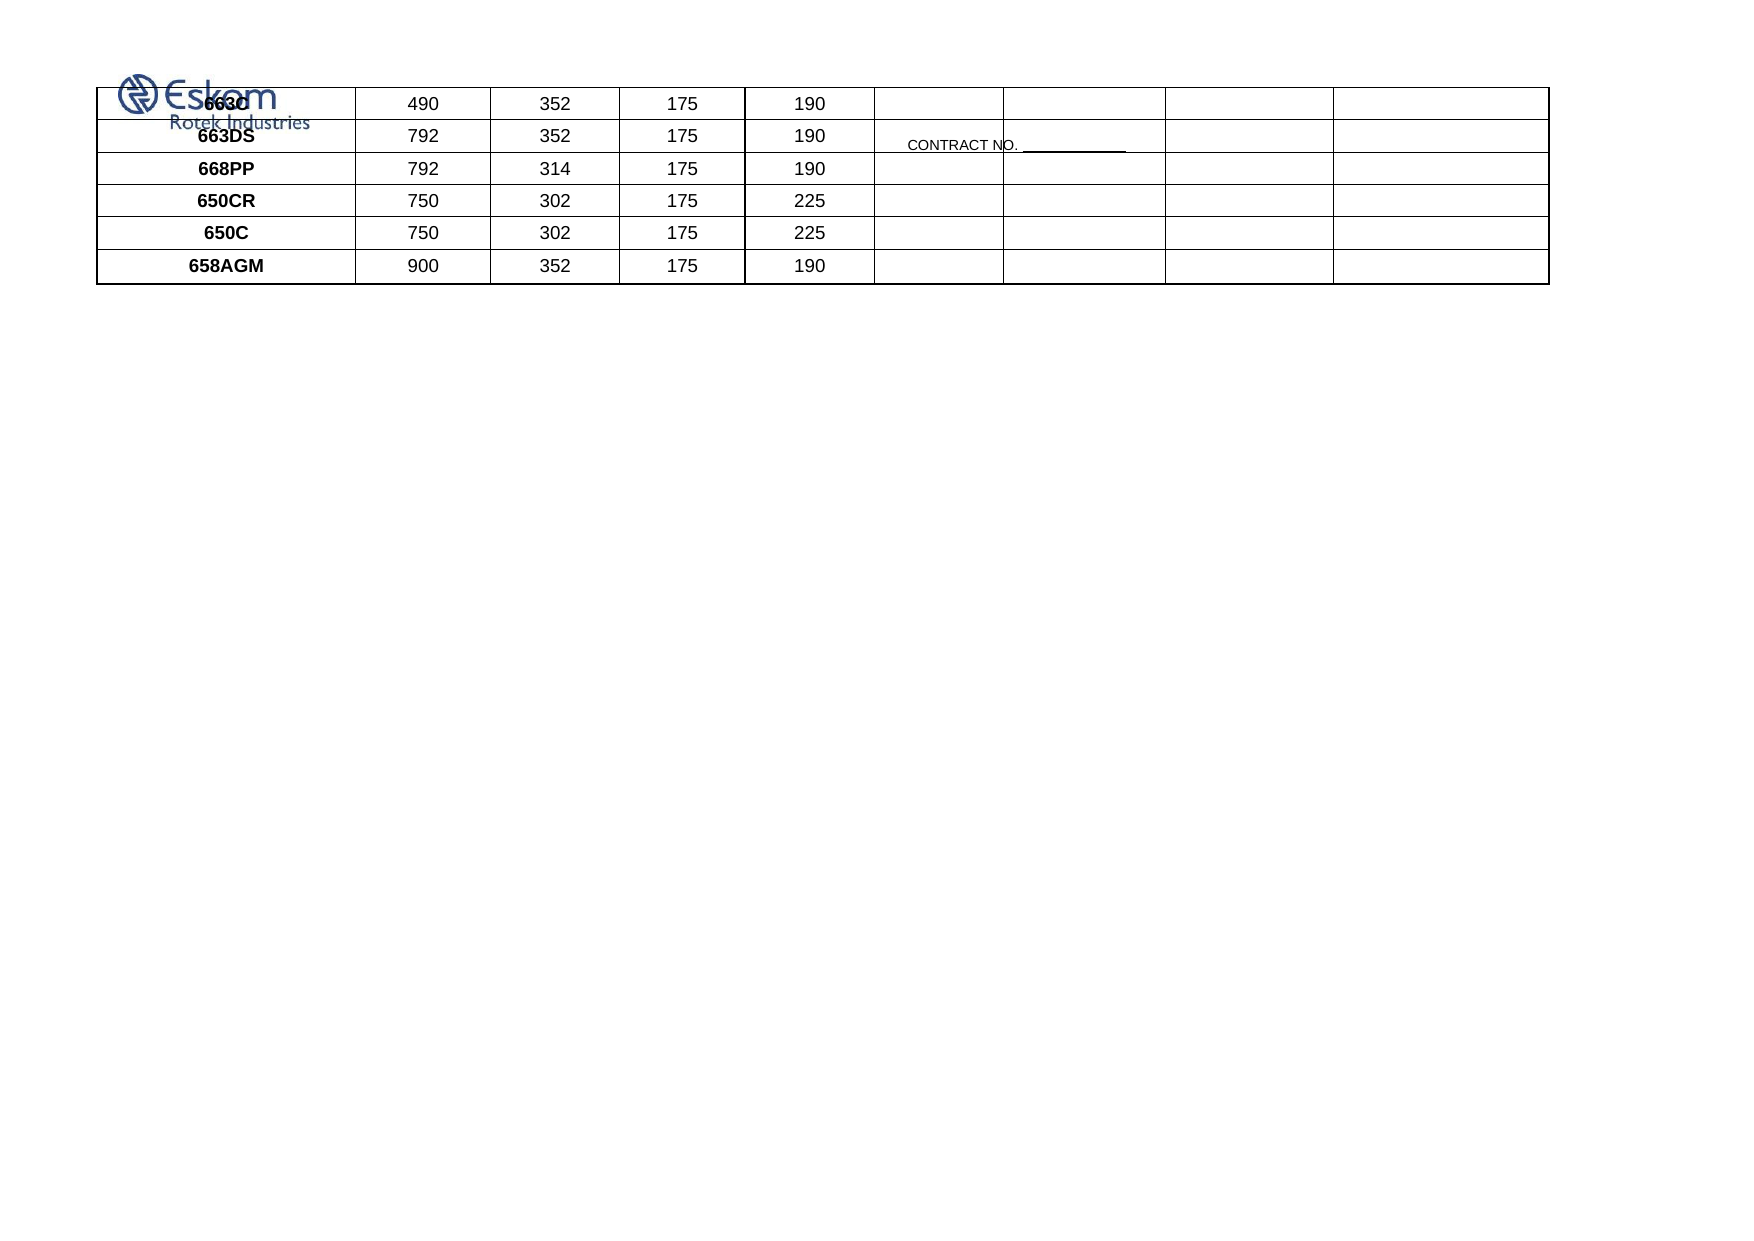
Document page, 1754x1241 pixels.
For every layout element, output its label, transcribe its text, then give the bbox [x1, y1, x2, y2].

table_cell 352 [491, 120, 619, 152]
table_cell 750 [356, 217, 490, 248]
table_cell 175 [620, 153, 744, 184]
table_cell [875, 88, 1003, 119]
table_cell [1334, 153, 1548, 184]
table_cell 650C [98, 217, 355, 248]
table_cell [1004, 250, 1165, 282]
table_cell [1334, 185, 1548, 216]
table_cell 225 [746, 185, 874, 216]
table_cell 792 [356, 153, 490, 184]
table_cell 650CR [98, 185, 355, 216]
table_cell 175 [620, 217, 744, 248]
table_cell [1166, 185, 1333, 216]
table_cell 658AGM [98, 250, 355, 282]
table_cell 225 [746, 217, 874, 248]
table_cell 175 [620, 88, 744, 119]
table_cell [1334, 88, 1548, 119]
table_cell [875, 217, 1003, 248]
picture [118, 74, 310, 87]
table_cell 190 [746, 120, 874, 152]
table_cell [1334, 217, 1548, 248]
table_cell [1166, 217, 1333, 248]
table_cell [1004, 185, 1165, 216]
table_cell [875, 120, 1003, 152]
table_cell [1334, 120, 1548, 152]
table_cell 175 [620, 185, 744, 216]
table_cell 490 [356, 88, 490, 119]
table_cell 190 [746, 153, 874, 184]
table_cell [875, 250, 1003, 282]
table_cell [1004, 88, 1165, 119]
table_cell 792 [356, 120, 490, 152]
table_cell 352 [491, 250, 619, 282]
table_cell [1166, 120, 1333, 152]
table_cell 663DS [98, 120, 355, 152]
table_cell 302 [491, 217, 619, 248]
table_cell [1166, 88, 1333, 119]
table_cell 190 [746, 250, 874, 282]
table_cell [1004, 153, 1165, 184]
table_cell 175 [620, 120, 744, 152]
table_cell 302 [491, 185, 619, 216]
table_cell [1004, 120, 1165, 152]
table_cell [1166, 250, 1333, 282]
table_cell [1166, 153, 1333, 184]
table_cell 190 [746, 88, 874, 119]
table_cell 663C [98, 88, 355, 119]
table_cell 900 [356, 250, 490, 282]
table_cell [1334, 250, 1548, 282]
table_cell [875, 185, 1003, 216]
table_cell 352 [491, 88, 619, 119]
table_cell [1004, 217, 1165, 248]
table_cell 668PP [98, 153, 355, 184]
table_cell 175 [620, 250, 744, 282]
table_cell [875, 153, 1003, 184]
table_cell 750 [356, 185, 490, 216]
table_cell 314 [491, 153, 619, 184]
